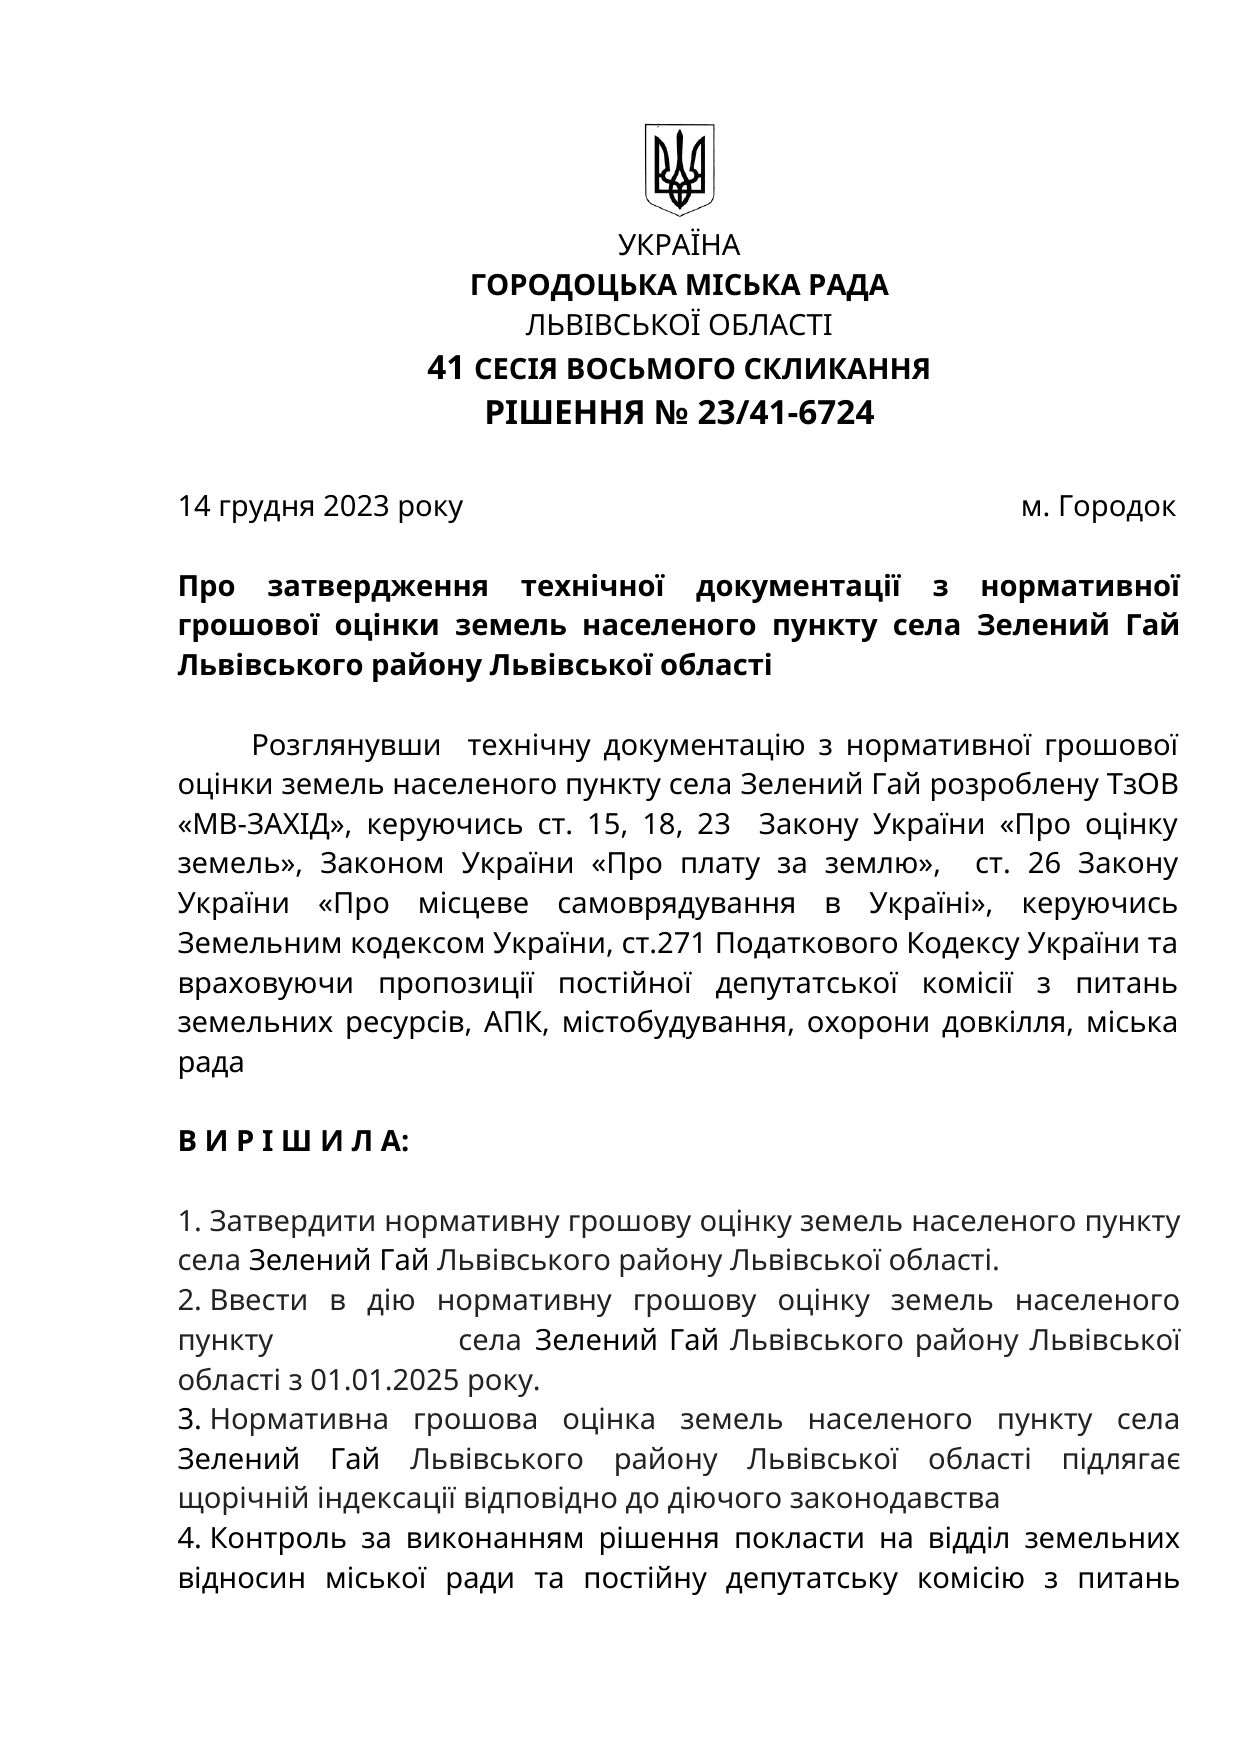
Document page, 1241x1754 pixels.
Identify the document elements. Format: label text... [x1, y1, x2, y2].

text 14 грудня 2023 року м. Городок [177, 486, 1181, 525]
text В И Р І Ш И Л А: [177, 1121, 1179, 1160]
text 41 сесія восьмого скликання [177, 344, 1181, 389]
list Затвердити нормативну грошову оцінку земель населеного пункту села Зелений Гай Львівського району Львівської області. [177, 1200, 1181, 1279]
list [177, 1517, 1181, 1597]
text УКРАЇНА [177, 225, 1181, 264]
picture [632, 118, 726, 221]
text РІШЕННЯ № 23/41-6724 [177, 389, 1181, 434]
text ЛЬВІВСЬКОЇ ОБЛАСТІ [177, 304, 1181, 344]
text ГОРОДОЦЬКА МІСЬКА РАДА [177, 264, 1181, 304]
text Про затвердження технічної документації з нормативної грошової оцінки земель населеного пункту села Зелений Гай Львівського району Львівської області [177, 565, 1181, 684]
list Ввести в дію нормативну грошову оцінку земель населеного пункту села Зелений Гай Львівського району Львівської області з 01.01.2025 року. [177, 1279, 1181, 1398]
list Нормативна грошова оцінка земель населеного пункту села Зелений Гай Львівського району Львівської області підлягає щорічній індексації відповідно до діючого законодавства [177, 1398, 1181, 1517]
text Розглянувши технічну документацію з нормативної грошової оцінки земель населеного пункту села Зелений Гай розроблену ТзОВ «МВ-ЗАХІД», керуючись ст. 15, 18, 23 Закону України «Про оцінку земель», Законом України «Про плату за землю», ст. 26 Закону України «Про місцеве самоврядування в Україні», керуючись Земельним кодексом України, ст.271 Податкового Кодексу України та враховуючи пропозиції постійної депутатської комісії з питань земельних ресурсів, АПК, містобудування, охорони довкілля, міська рада [177, 724, 1179, 1081]
